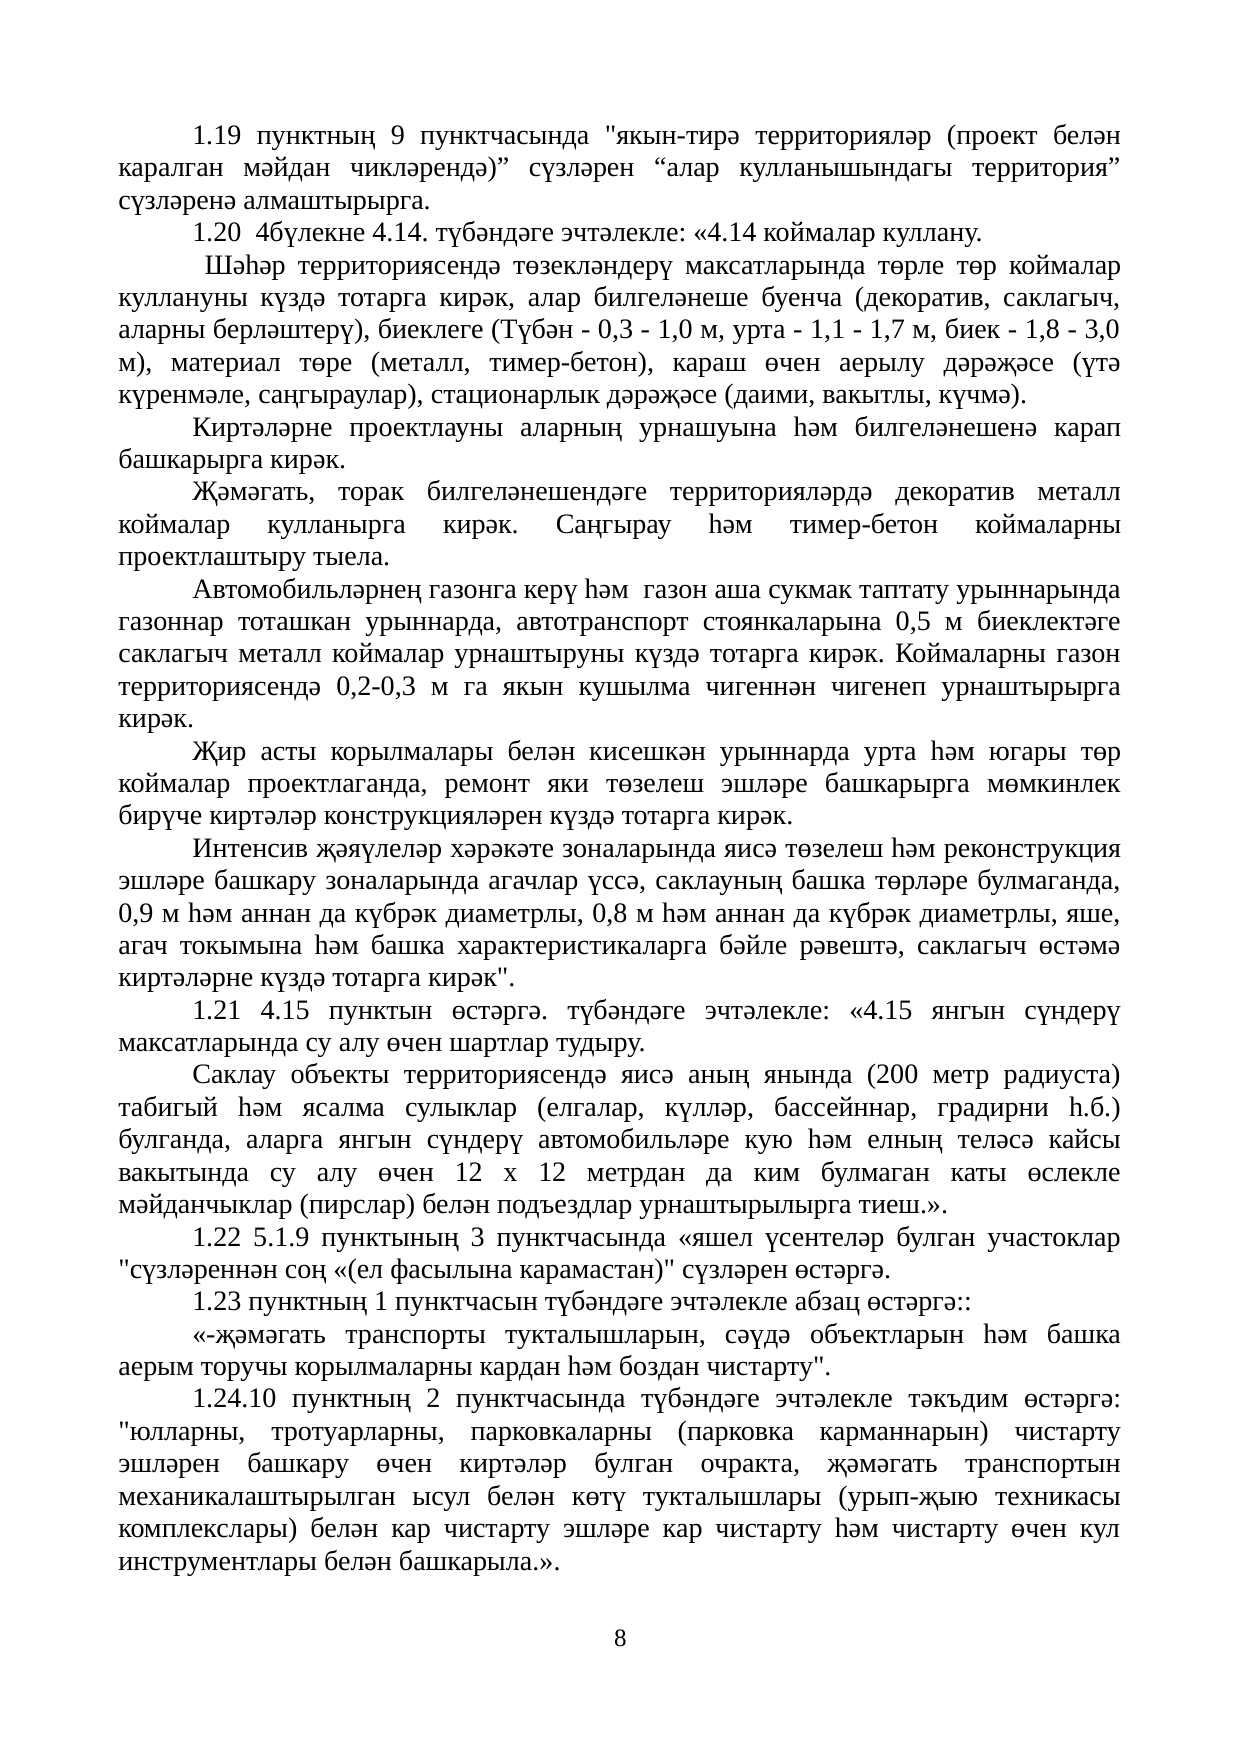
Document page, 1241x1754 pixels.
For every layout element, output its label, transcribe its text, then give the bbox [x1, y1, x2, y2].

text 1.20 4бүлекне 4.14. түбәндәге эчтәлекле: «4.14 коймалар куллану. [118, 215, 1122, 248]
text Автомобильләрнең газонга керү һәм газон аша сукмак таптату урыннарында газоннар тоташкан урыннарда, автотранспорт стоянкаларына 0,5 м биеклектәге саклагыч металл коймалар урнаштыруны күздә тотарга кирәк. Коймаларны газон территориясендә 0,2-0,3 м га якын кушылма чигеннән чигенеп урнаштырырга кирәк. [118, 572, 1122, 734]
text Интенсив җәяүлеләр хәрәкәте зоналарында яисә төзелеш һәм реконструкция эшләре башкару зоналарында агачлар үссә, саклауның башка төрләре булмаганда, 0,9 м һәм аннан да күбрәк диаметрлы, 0,8 м һәм аннан да күбрәк диаметрлы, яше, агач токымына һәм башка характеристикаларга бәйле рәвештә, саклагыч өстәмә киртәләрне күздә тотарга кирәк". [118, 831, 1122, 993]
text Шәһәр территориясендә төзекләндерү максатларында төрле төр коймалар куллануны күздә тотарга кирәк, алар билгеләнеше буенча (декоратив, саклагыч, аларны берләштерү), биеклеге (Түбән - 0,3 - 1,0 м, урта - 1,1 - 1,7 м, биек - 1,8 - 3,0 м), материал төре (металл, тимер-бетон), караш өчен аерылу дәрәҗәсе (үтә күренмәле, саңгыраулар), стационарлык дәрәҗәсе (даими, вакытлы, күчмә). [118, 248, 1122, 410]
text 1.24.10 пунктның 2 пунктчасында түбәндәге эчтәлекле тәкъдим өстәргә: "юлларны, тротуарларны, парковкаларны (парковка карманнарын) чистарту эшләрен башкару өчен киртәләр булган очракта, җәмәгать транспортын механикалаштырылган ысул белән көтү тукталышлары (урып-җыю техникасы комплекслары) белән кар чистарту эшләре кар чистарту һәм чистарту өчен кул инструментлары белән башкарыла.». [118, 1382, 1122, 1576]
text Җир асты корылмалары белән кисешкән урыннарда урта һәм югары төр коймалар проектлаганда, ремонт яки төзелеш эшләре башкарырга мөмкинлек бирүче киртәләр конструкцияләрен күздә тотарга кирәк. [118, 734, 1122, 831]
text 1.22 5.1.9 пунктының 3 пунктчасында «яшел үсентеләр булган участоклар "сүзләреннән соң «(ел фасылына карамастан)" сүзләрен өстәргә. [118, 1219, 1122, 1284]
text 1.23 пунктның 1 пунктчасын түбәндәге эчтәлекле абзац өстәргә:: [118, 1284, 1122, 1317]
text «-җәмәгать транспорты тукталышларын, сәүдә объектларын һәм башка аерым торучы корылмаларны кардан һәм боздан чистарту". [118, 1317, 1122, 1382]
text Киртәләрне проектлауны аларның урнашуына һәм билгеләнешенә карап башкарырга кирәк. [118, 410, 1122, 474]
text 1.21 4.15 пунктын өстәргә. түбәндәге эчтәлекле: «4.15 янгын сүндерү максатларында су алу өчен шартлар тудыру. [118, 993, 1122, 1058]
text Җәмәгать, торак билгеләнешендәге территорияләрдә декоратив металл коймалар кулланырга кирәк. Саңгырау һәм тимер-бетон коймаларны проектлаштыру тыела. [118, 474, 1122, 572]
text 1.19 пунктның 9 пунктчасында "якын-тирә территорияләр (проект белән каралган мәйдан чикләрендә)” сүзләрен “алар кулланышындагы территория” сүзләренә алмаштырырга. [118, 118, 1122, 215]
text Саклау объекты территориясендә яисә аның янында (200 метр радиуста) табигый һәм ясалма сулыклар (елгалар, күлләр, бассейннар, градирни һ.б.) булганда, аларга янгын сүндерү автомобильләре кую һәм елның теләсә кайсы вакытында су алу өчен 12 х 12 метрдан да ким булмаган каты өслекле мәйданчыклар (пирслар) белән подъездлар урнаштырылырга тиеш.». [118, 1058, 1122, 1219]
